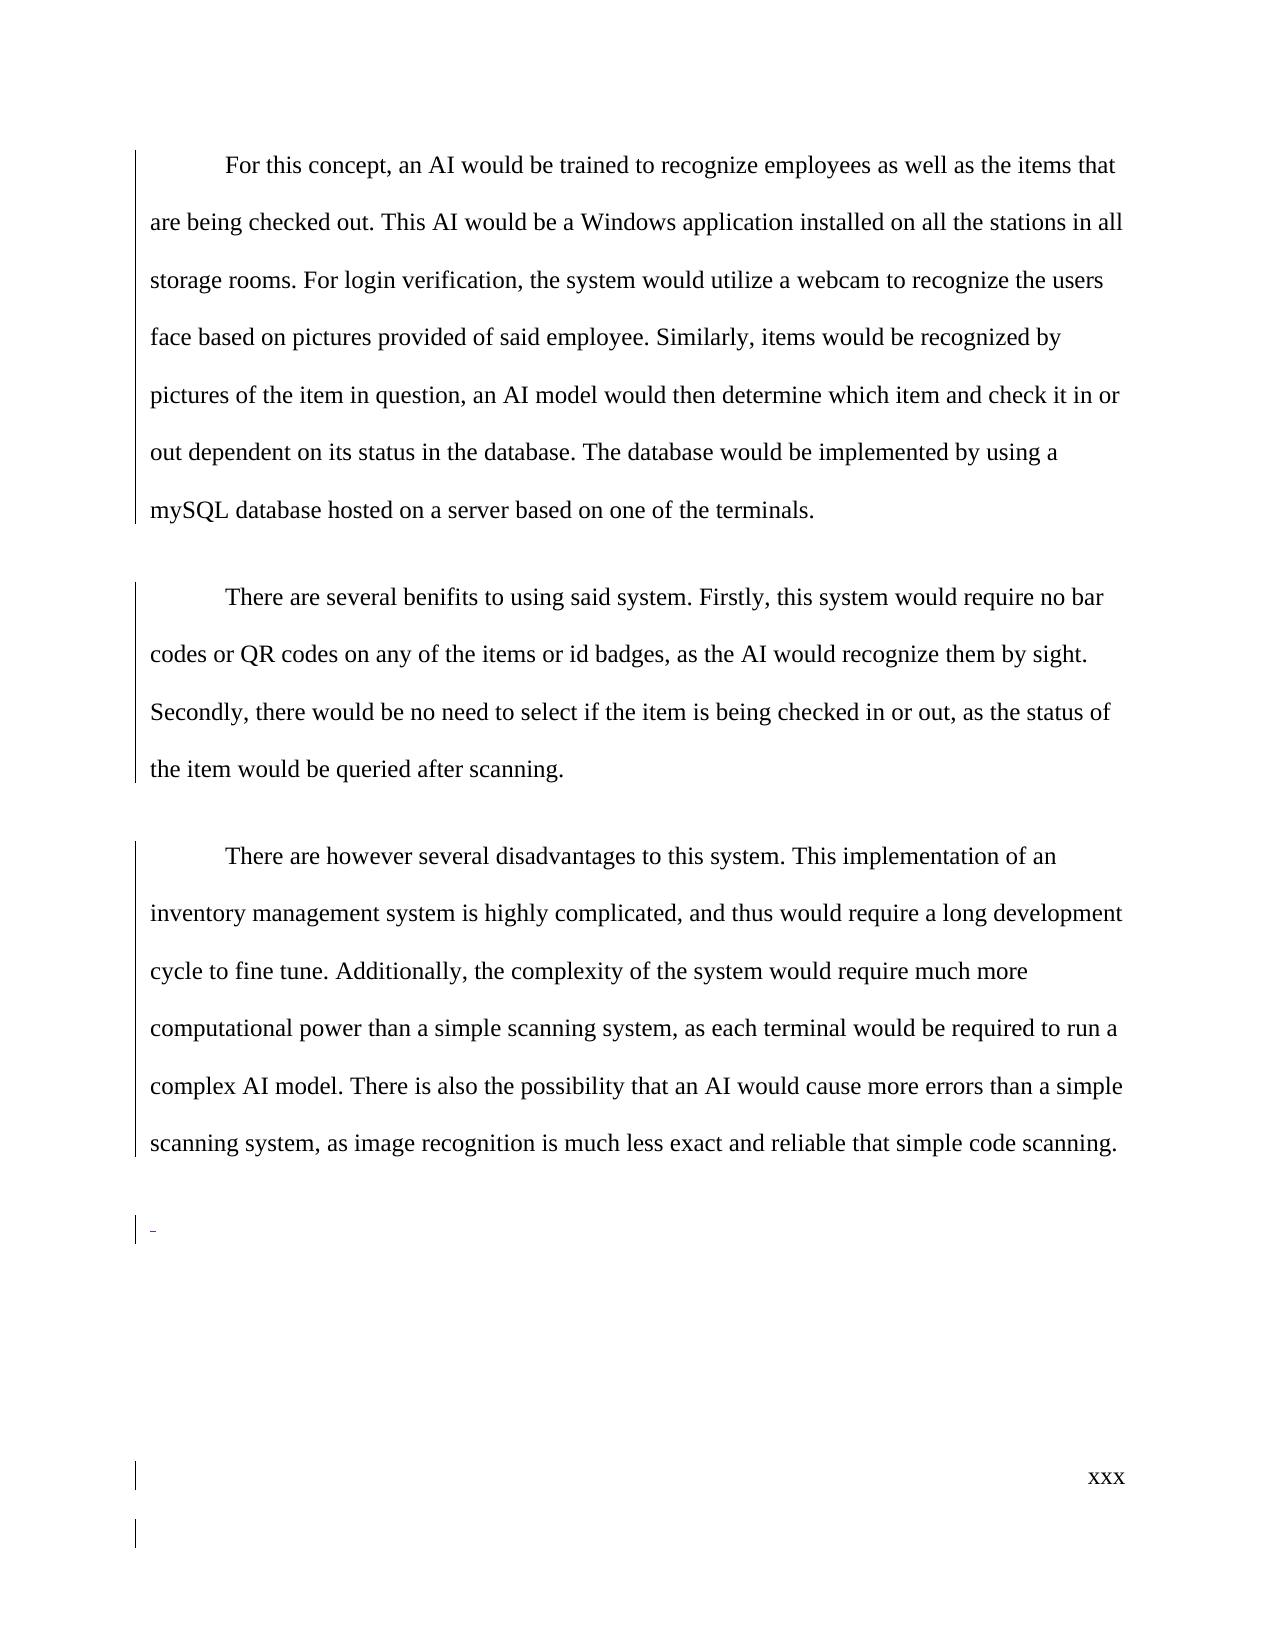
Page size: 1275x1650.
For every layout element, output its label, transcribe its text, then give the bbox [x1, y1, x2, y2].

text There are however several disadvantages to this system. This implementation of an inventory management system is highly complicated, and thus would require a long development cycle to fine tune. Additionally, the complexity of the system would require much more computational power than a simple scanning system, as each terminal would be required to run a complex AI model. There is also the possibility that an AI would cause more errors than a simple scanning system, as image recognition is much less exact and reliable that simple code scanning. [150, 841, 1125, 1157]
text There are several benifits to using said system. Firstly, this system would require no bar codes or QR codes on any of the items or id badges, as the AI would recognize them by sight. Secondly, there would be no need to select if the item is being checked in or out, as the status of the item would be queried after scanning. [150, 582, 1125, 783]
text For this concept, an AI would be trained to recognize employees as well as the items that are being checked out. This AI would be a Windows application installed on all the stations in all storage rooms. For login verification, the system would utilize a webcam to recognize the users face based on pictures provided of said employee. Similarly, items would be recognized by pictures of the item in question, an AI model would then determine which item and check it in or out dependent on its status in the database. The database would be implemented by using a mySQL database hosted on a server based on one of the terminals. [150, 150, 1125, 524]
